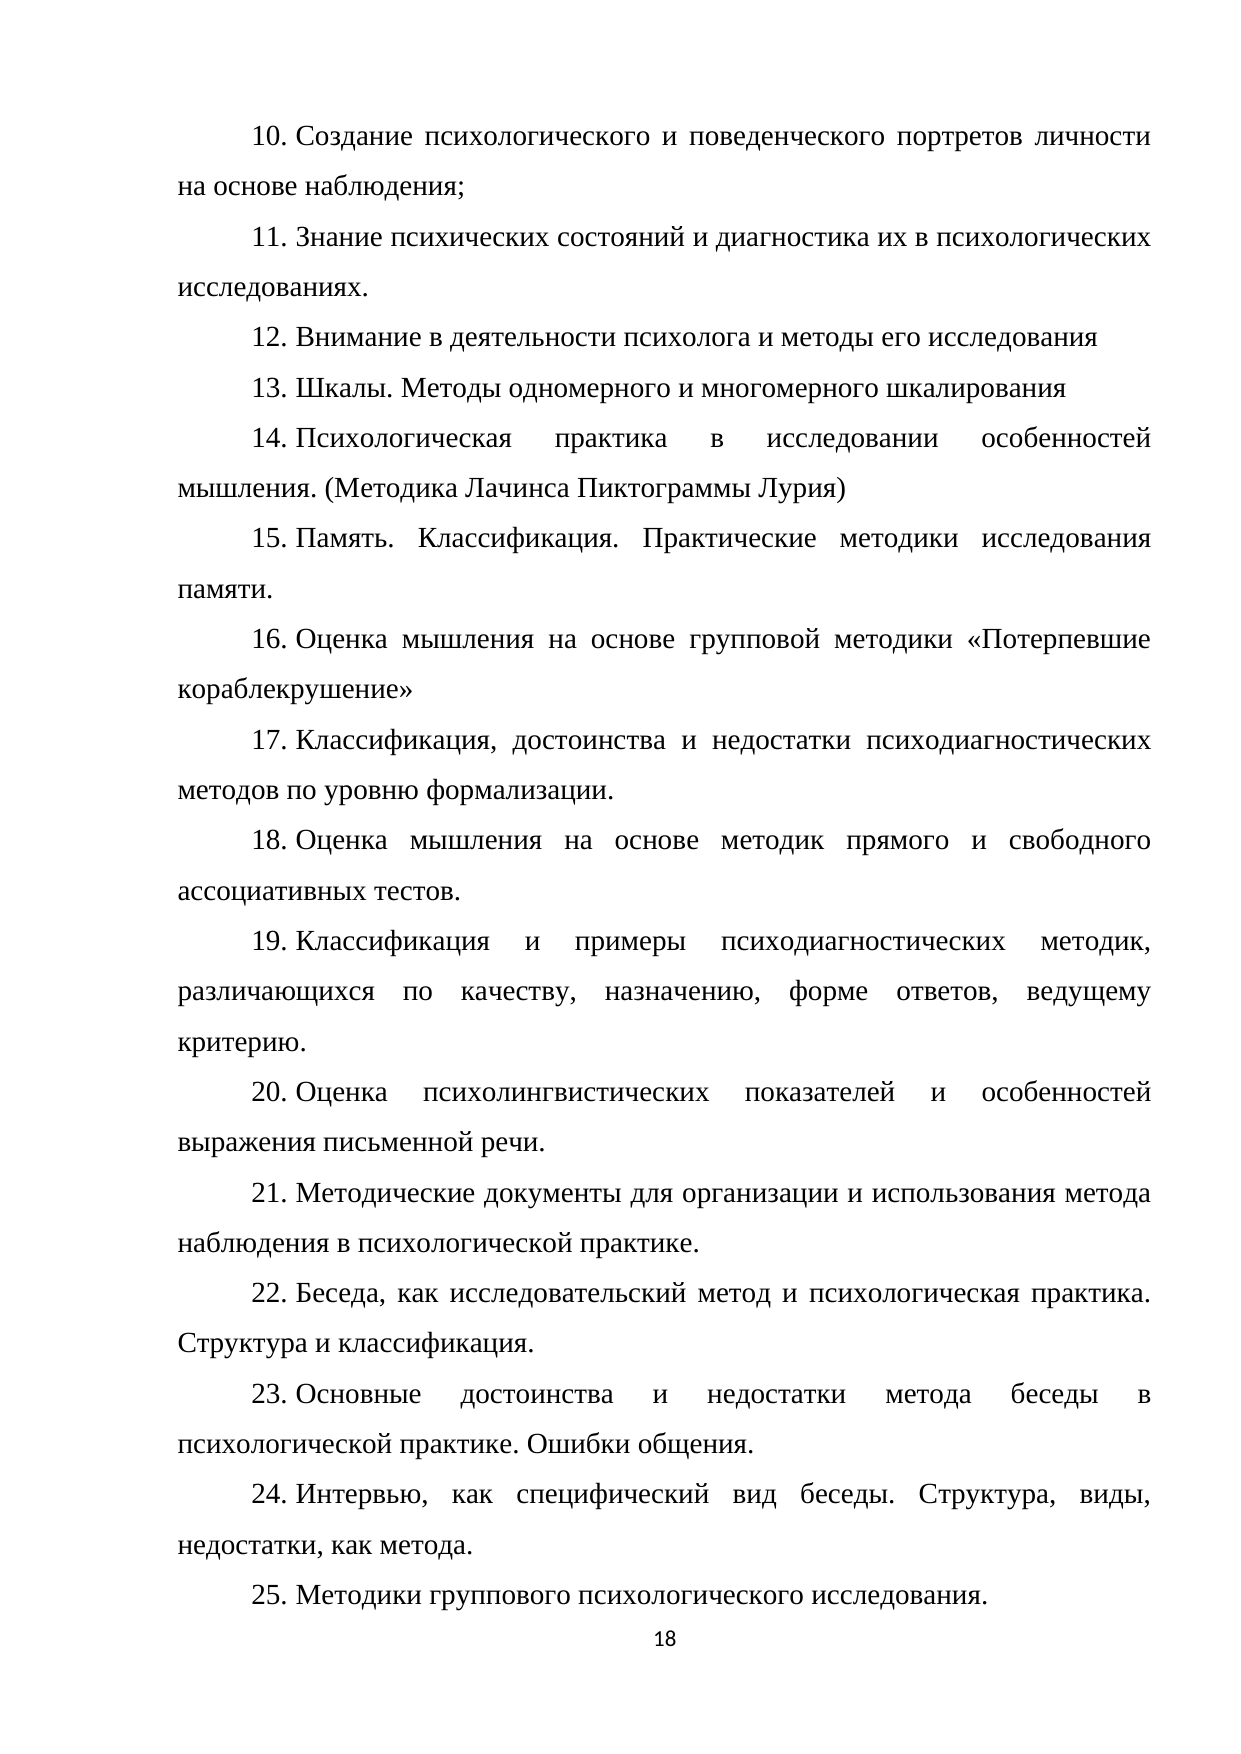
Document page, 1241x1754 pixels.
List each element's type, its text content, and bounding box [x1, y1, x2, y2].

list Оценка мышления на основе групповой методики «Потерпевшие кораблекрушение» [177, 621, 1152, 705]
list Психологическая практика в исследовании особенностей мышления. (Методика Лачинса Пиктограммы Лурия) [177, 420, 1152, 504]
list Основные достоинства и недостатки метода беседы в психологической практике. Ошибки общения. [177, 1376, 1152, 1460]
list Методические документы для организации и использования метода наблюдения в психологической практике. [177, 1175, 1152, 1258]
list Оценка мышления на основе методик прямого и свободного ассоциативных тестов. [177, 822, 1152, 906]
list Память. Классификация. Практические методики исследования памяти. [177, 521, 1152, 604]
list Классификация, достоинства и недостатки психодиагностических методов по уровню формализации. [177, 722, 1152, 806]
list Оценка психолингвистических показателей и особенностей выражения письменной речи. [177, 1074, 1152, 1158]
list Шкалы. Методы одномерного и многомерного шкалирования [177, 370, 1152, 403]
list Классификация и примеры психодиагностических методик, различающихся по качеству, назначению, форме ответов, ведущему критерию. [177, 923, 1152, 1057]
list Создание психологического и поведенческого портретов личности на основе наблюдения; [177, 118, 1152, 202]
list Интервью, как специфический вид беседы. Структура, виды, недостатки, как метода. [177, 1477, 1152, 1560]
list Знание психических состояний и диагностика их в психологических исследованиях. [177, 219, 1152, 303]
list Методики группового психологического исследования. [177, 1577, 1152, 1611]
list Беседа, как исследовательский метод и психологическая практика. Структура и классификация. [177, 1275, 1152, 1359]
list Внимание в деятельности психолога и методы его исследования [177, 319, 1152, 353]
